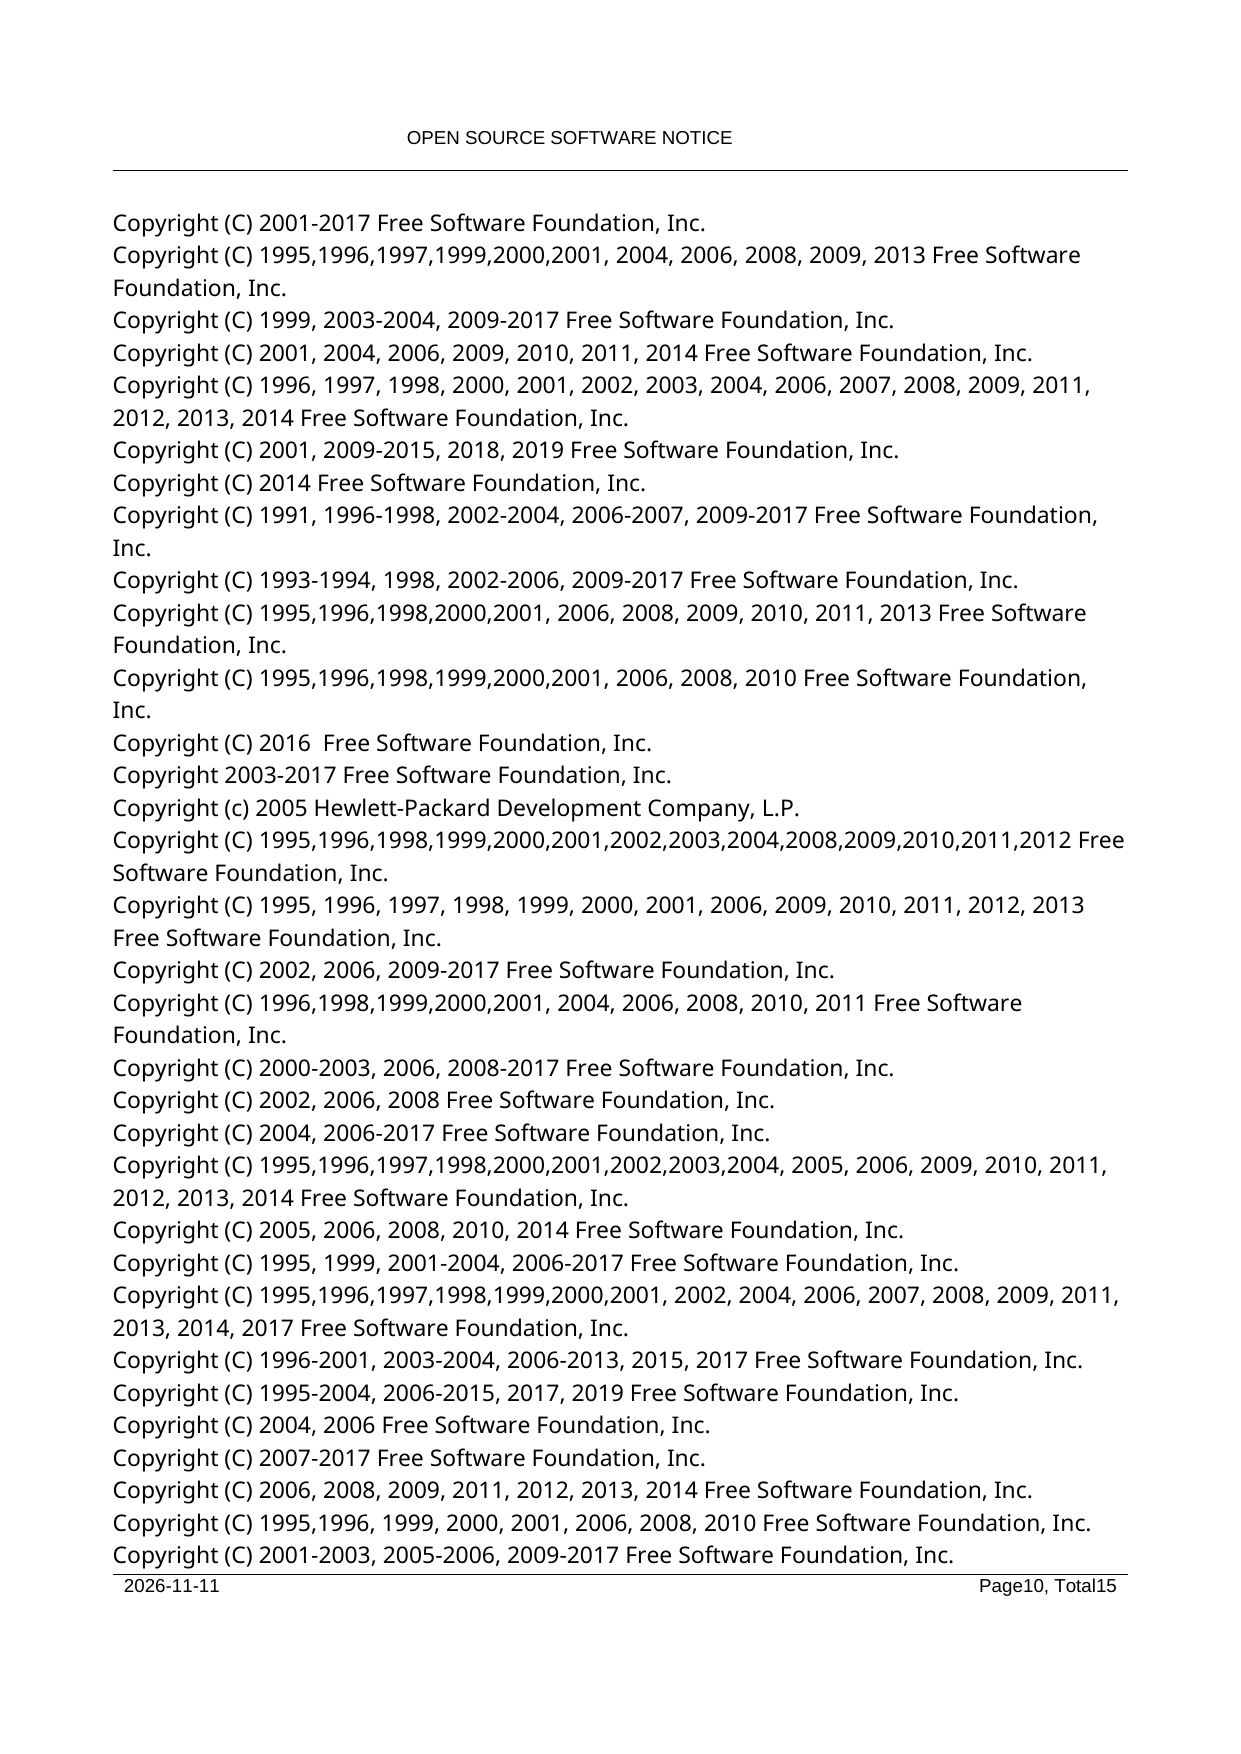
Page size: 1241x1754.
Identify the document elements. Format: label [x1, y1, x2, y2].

text [112, 206, 1128, 1571]
